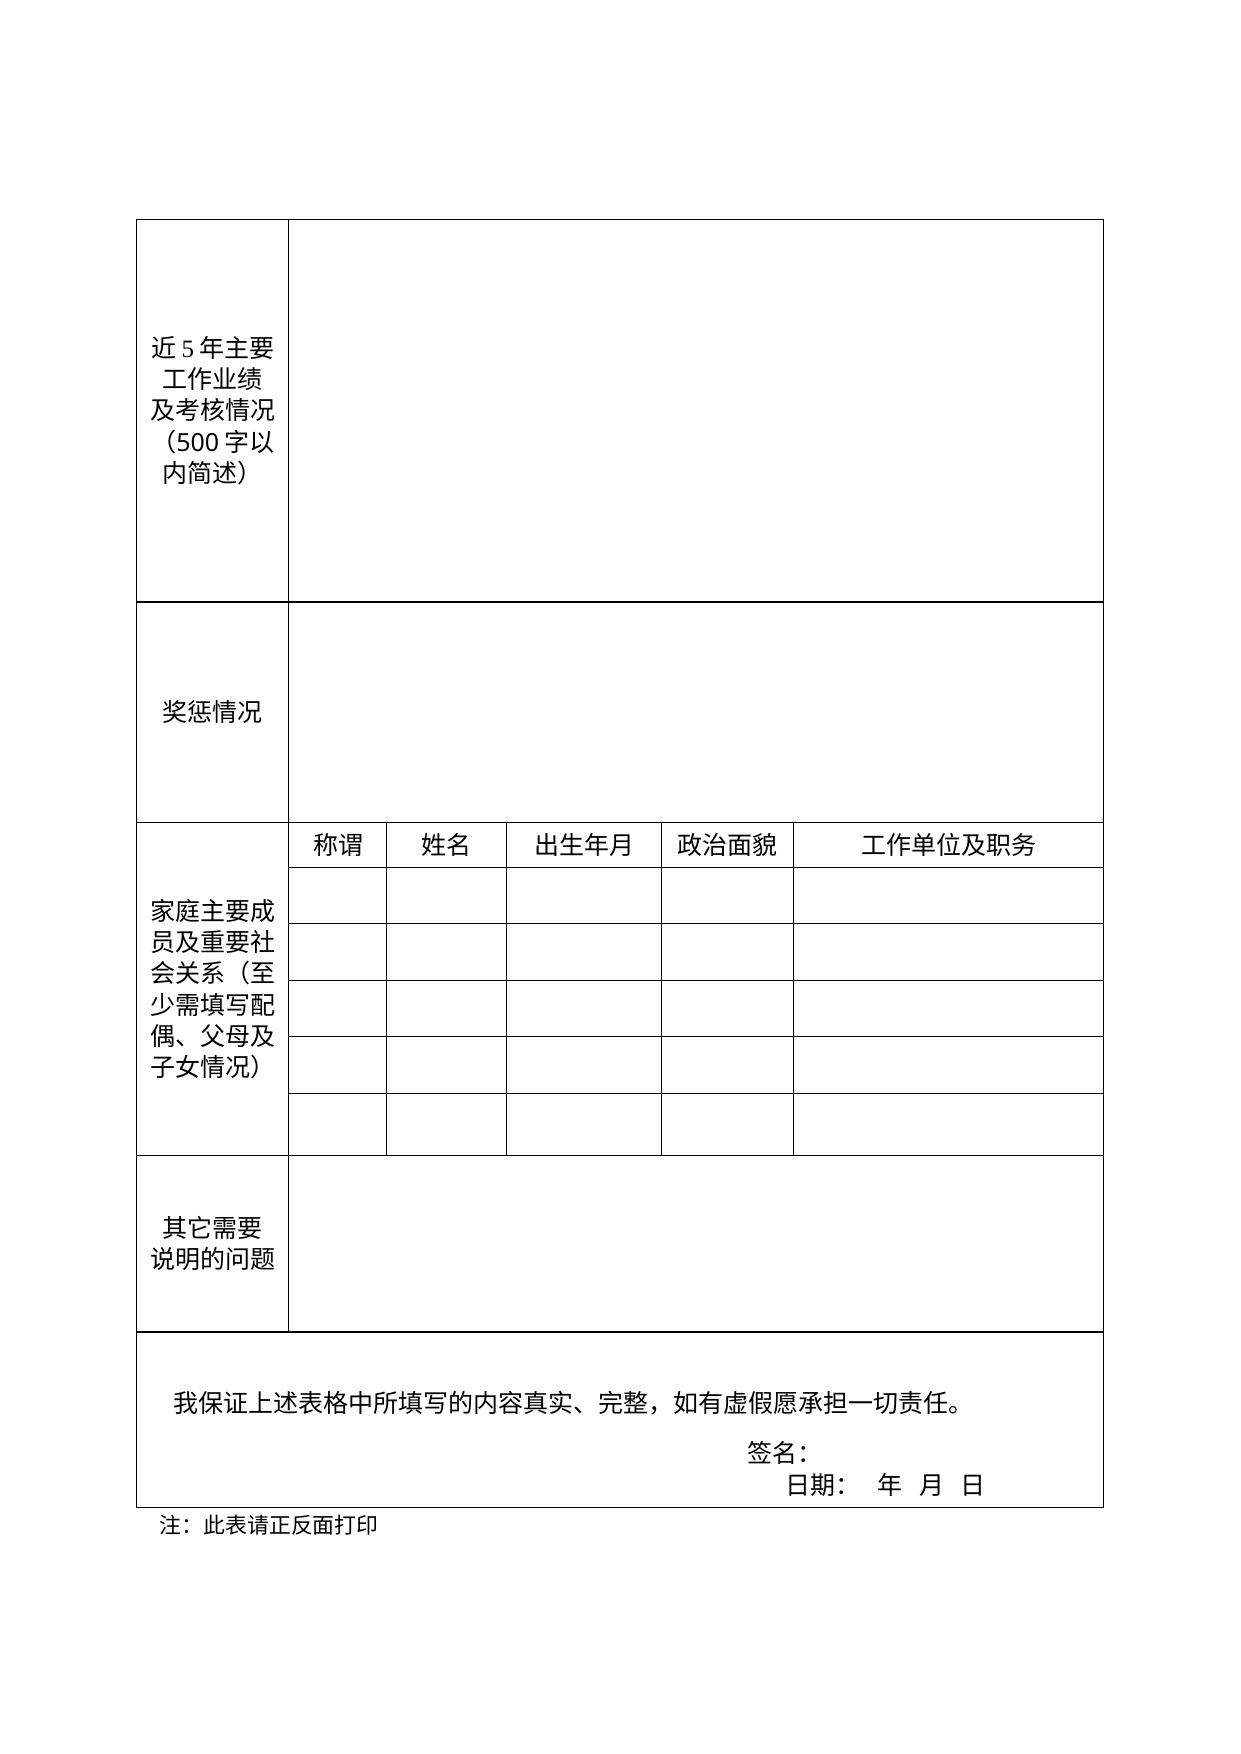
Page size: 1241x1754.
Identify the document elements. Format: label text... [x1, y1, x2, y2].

table_cell [794, 1094, 1103, 1155]
table_cell [387, 924, 506, 980]
table_cell [794, 924, 1103, 980]
table_cell 奖惩情况 [137, 603, 288, 822]
table_cell 姓名 [387, 823, 506, 867]
table_cell [289, 868, 386, 923]
table_cell 政治面貌 [662, 823, 793, 867]
table_cell 我保证上述表格中所填写的内容真实、完整，如有虚假愿承担一切责任。 签名： 日期： 年 月 日 [137, 1333, 1103, 1507]
table_cell [507, 981, 661, 1036]
table_cell [662, 868, 793, 923]
table_cell [289, 220, 1103, 601]
table_cell [289, 924, 386, 980]
table_cell 近5年主要 工作业绩 及考核情况（500字以内简述） [137, 220, 288, 601]
table_cell [507, 868, 661, 923]
table_cell [662, 1094, 793, 1155]
table_cell [507, 1094, 661, 1155]
text 注：此表请正反面打印 [159, 1508, 1081, 1540]
table_cell [662, 1037, 793, 1093]
table_cell [289, 603, 1103, 822]
table_cell [794, 868, 1103, 923]
table_cell 家庭主要成员及重要社会关系（至少需填写配偶、父母及子女情况） [137, 823, 288, 1155]
table_cell [387, 868, 506, 923]
table_cell [289, 1037, 386, 1093]
table_cell [662, 981, 793, 1036]
table_cell [289, 1156, 1103, 1331]
table_cell 工作单位及职务 [794, 823, 1103, 867]
table_cell [507, 924, 661, 980]
table_cell [794, 981, 1103, 1036]
table_cell [794, 1037, 1103, 1093]
table_cell [507, 1037, 661, 1093]
table_cell 称谓 [289, 823, 386, 867]
table_cell 其它需要 说明的问题 [137, 1156, 288, 1331]
table_cell 出生年月 [507, 823, 661, 867]
table_cell [387, 981, 506, 1036]
table_cell [387, 1094, 506, 1155]
table_cell [289, 1094, 386, 1155]
table_cell [662, 924, 793, 980]
table_cell [289, 981, 386, 1036]
table_cell [387, 1037, 506, 1093]
